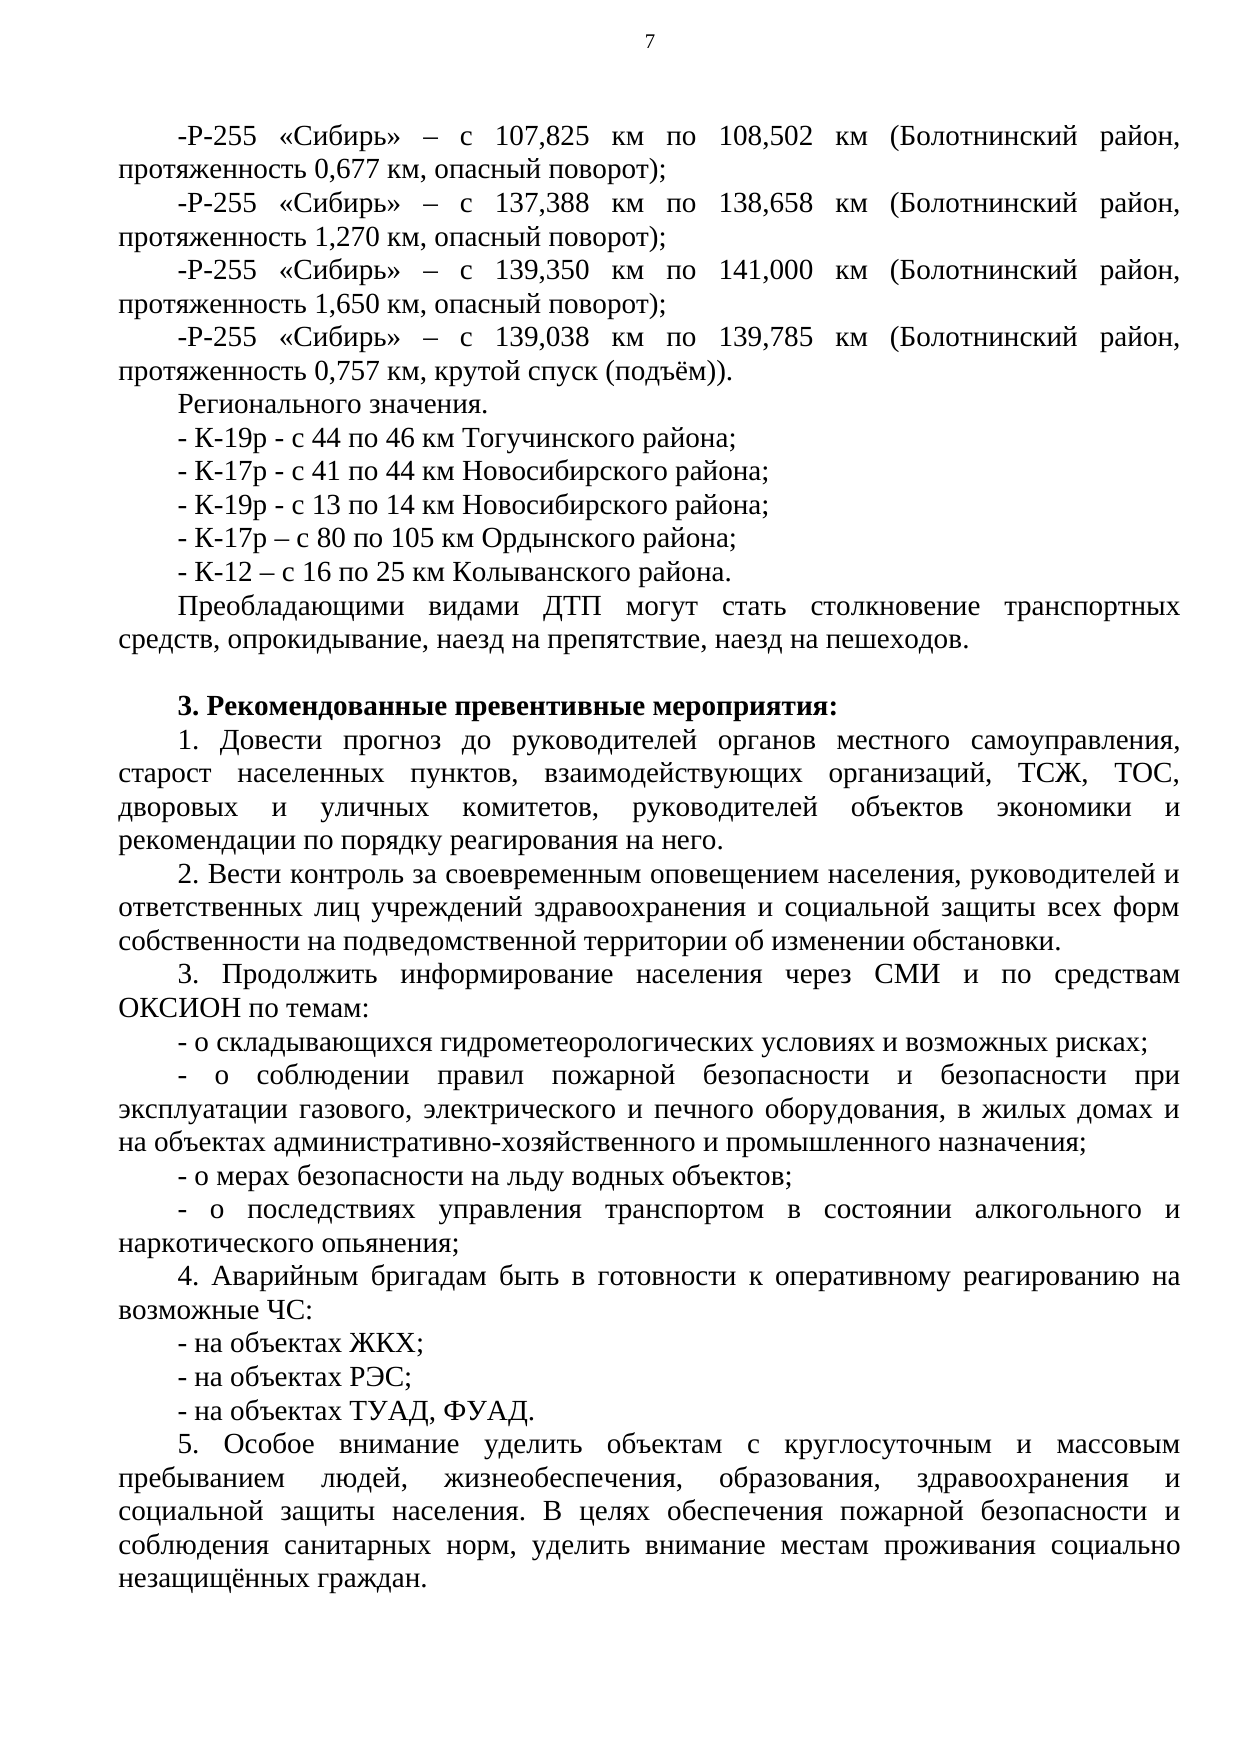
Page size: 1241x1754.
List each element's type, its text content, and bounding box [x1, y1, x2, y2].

text 5. Особое внимание уделить объектам с круглосуточным и массовым пребыванием людей, жизнеобеспечения, образования, здравоохранения и социальной защиты населения. В целях обеспечения пожарной безопасности и соблюдения санитарных норм, уделить внимание местам проживания социально незащищённых граждан. [118, 1426, 1181, 1594]
text - на объектах РЭС; [118, 1359, 1181, 1393]
text -Р-255 «Сибирь» – с 139,038 км по 139,785 км (Болотнинский район, протяженность 0,757 км, крутой спуск (подъём)). [118, 319, 1181, 386]
text -Р-255 «Сибирь» – с 139,350 км по 141,000 км (Болотнинский район, протяженность 1,650 км, опасный поворот); [118, 252, 1181, 319]
text - о мерах безопасности на льду водных объектов; [118, 1158, 1181, 1191]
text 2. Вести контроль за своевременным оповещением населения, руководителей и ответственных лиц учреждений здравоохранения и социальной защиты всех форм собственности на подведомственной территории об изменении обстановки. [118, 856, 1181, 957]
text 3. Рекомендованные превентивные мероприятия: [118, 688, 1181, 722]
text - К-19р - с 44 по 46 км Тогучинского района; [118, 420, 1181, 453]
text 3. Продолжить информирование населения через СМИ и по средствам ОКСИОН по темам: [118, 957, 1181, 1024]
text - на объектах ТУАД, ФУАД. [118, 1393, 1181, 1426]
text - о последствиях управления транспортом в состоянии алкогольного и наркотического опьянения; [118, 1191, 1181, 1258]
text - К-17р – с 80 по 105 км Ордынского района; [118, 521, 1181, 554]
text - К-12 – с 16 по 25 км Колыванского района. [118, 554, 1181, 588]
text - о складывающихся гидрометеорологических условиях и возможных рисках; [118, 1024, 1181, 1057]
text - о соблюдении правил пожарной безопасности и безопасности при эксплуатации газового, электрического и печного оборудования, в жилых домах и на объектах административно-хозяйственного и промышленного назначения; [118, 1057, 1181, 1158]
text 1. Довести прогноз до руководителей органов местного самоуправления, старост населенных пунктов, взаимодействующих организаций, ТСЖ, ТОС, дворовых и уличных комитетов, руководителей объектов экономики и рекомендации по порядку реагирования на него. [118, 722, 1181, 856]
text Преобладающими видами ДТП могут стать столкновение транспортных средств, опрокидывание, наезд на препятствие, наезд на пешеходов. [118, 588, 1181, 655]
text - К-17р - с 41 по 44 км Новосибирского района; [118, 453, 1181, 487]
text 4. Аварийным бригадам быть в готовности к оперативному реагированию на возможные ЧС: [118, 1258, 1181, 1326]
text - К-19р - с 13 по 14 км Новосибирского района; [118, 487, 1181, 521]
text -Р-255 «Сибирь» – с 107,825 км по 108,502 км (Болотнинский район, протяженность 0,677 км, опасный поворот); [118, 118, 1181, 185]
text Регионального значения. [118, 386, 1181, 420]
text -Р-255 «Сибирь» – с 137,388 км по 138,658 км (Болотнинский район, протяженность 1,270 км, опасный поворот); [118, 185, 1181, 252]
text - на объектах ЖКХ; [118, 1326, 1181, 1359]
